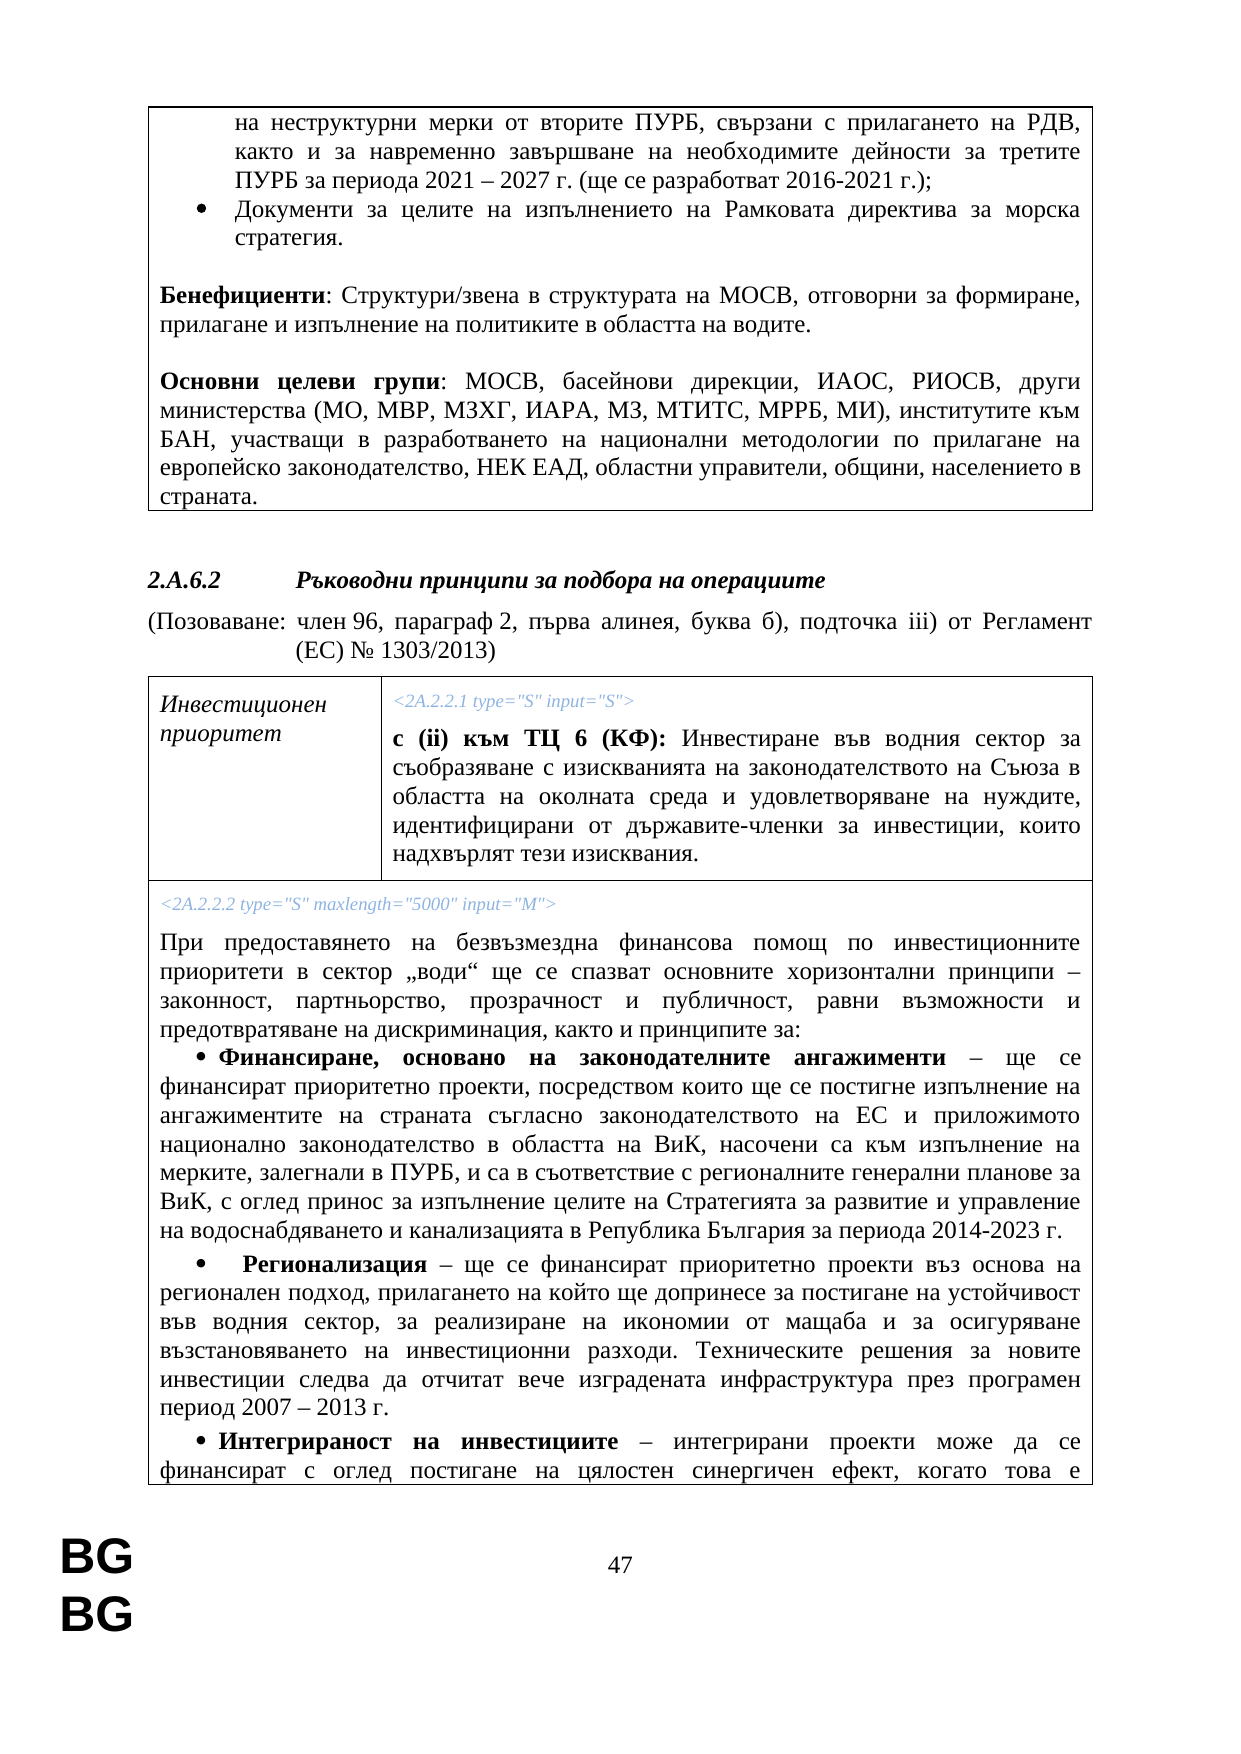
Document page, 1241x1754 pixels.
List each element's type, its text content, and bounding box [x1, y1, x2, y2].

subtitle 2.A.6.2 Ръководни принципи за подбора на операциите [148, 565, 1092, 593]
table_header <2A.2.2.1 type="S" input="S"> c (ii) към ТЦ 6 (КФ): Инвестиране във водния сектор за съобразяване с изискванията на законодателството на Съюза в областта на околната среда и удовлетворяване на нуждите, идентифицирани от държавите-членки за инвестиции, които надхвърлят тези изисквания. [382, 677, 1092, 880]
table_header Инвестиционен приоритет [149, 677, 381, 880]
subtitle (Позоваване: член 96, параграф 2, първа алинея, буква б), подточка iii) от Регламент (EС) № 1303/2013) [148, 606, 1092, 663]
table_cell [149, 108, 1092, 510]
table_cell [149, 881, 1092, 1484]
